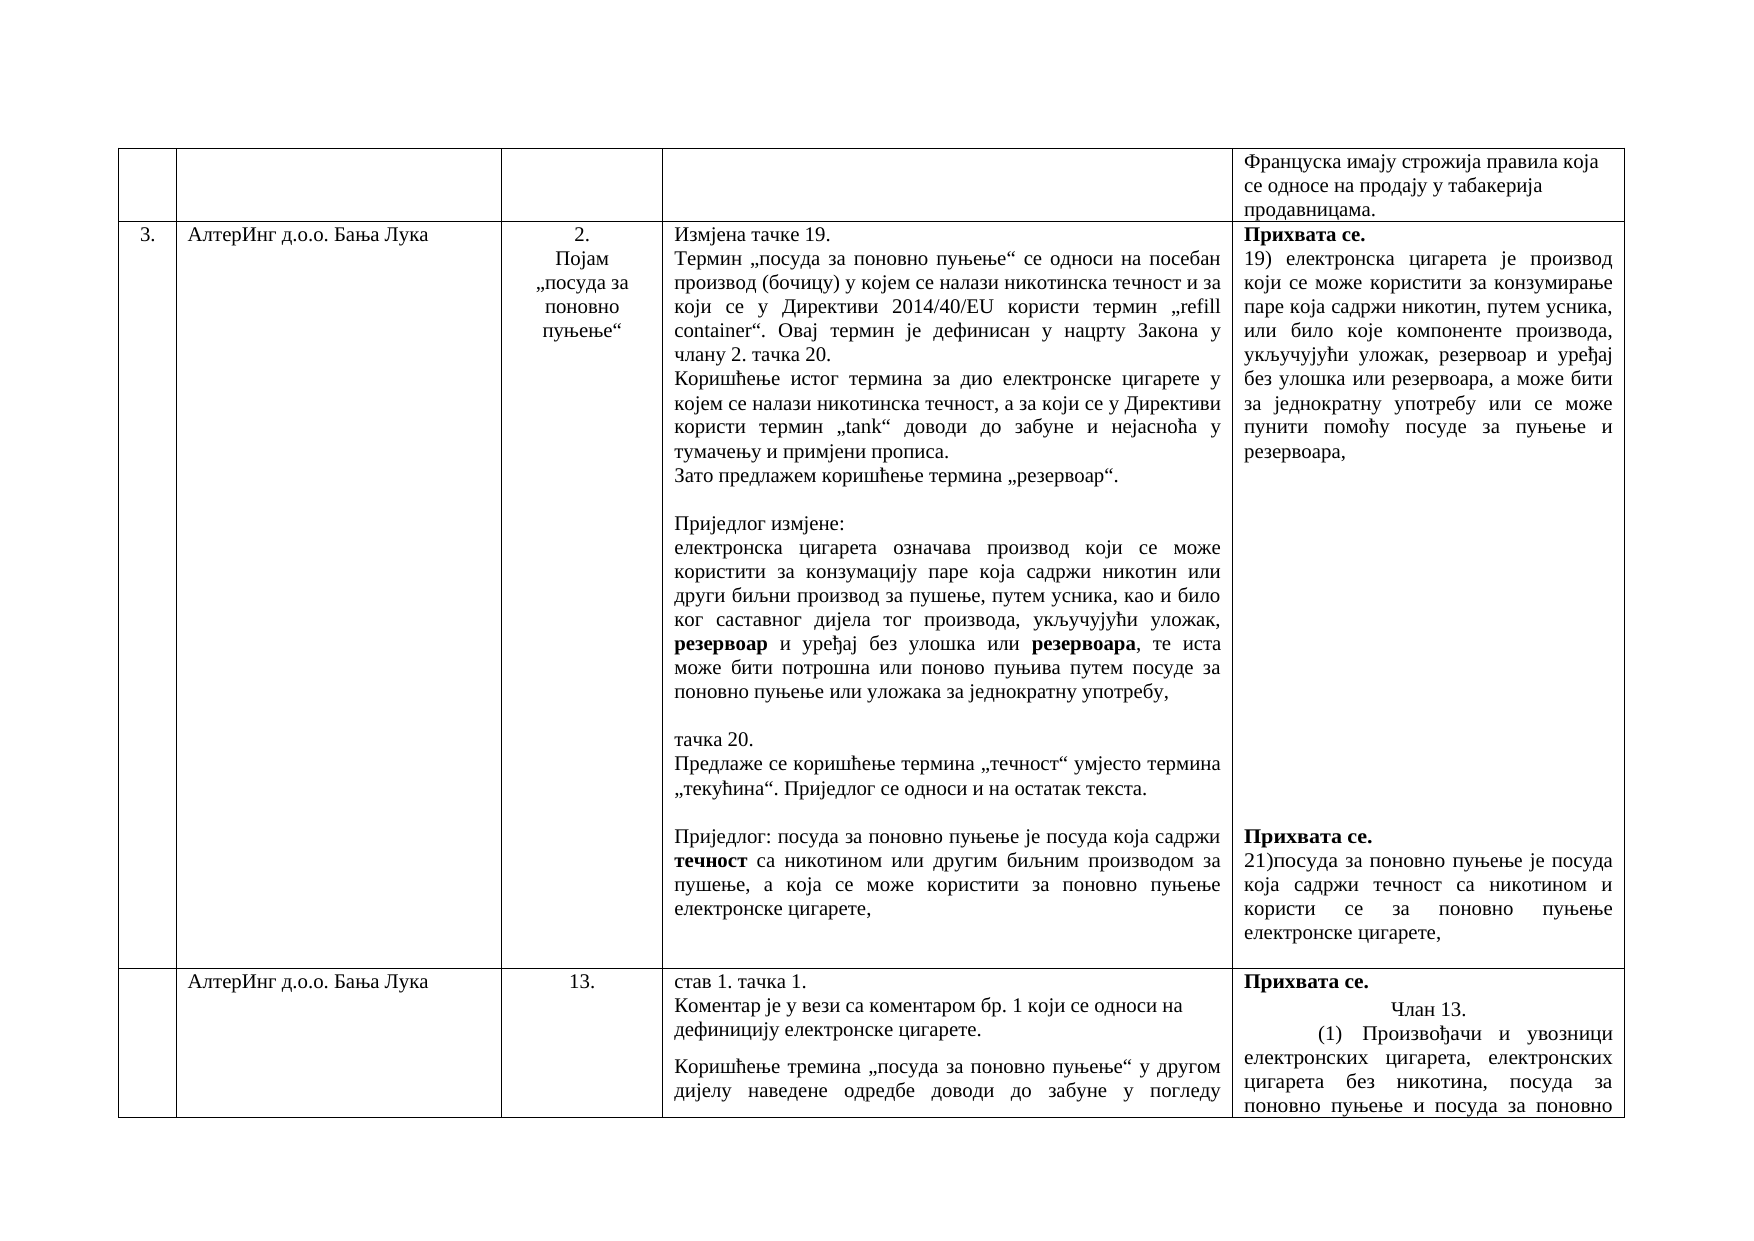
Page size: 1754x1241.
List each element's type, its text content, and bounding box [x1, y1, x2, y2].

table_cell 13. [502, 969, 662, 1117]
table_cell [663, 969, 1232, 1117]
table_cell АлтерИнг д.о.о. Бања Лука [177, 222, 501, 968]
table_cell Прихвата се. 19) електронска цигарета је производ који се може користити за конзумирање паре која садржи никотин, путем усника, или било које компоненте производа, укључујући уложак, резервоар и уређај без улошка или резервоара, а може бити за једнократну употребу или се може пунити помоћу посуде за пуњење и резервоара, Прихвата се. 21)посуда за поновно пуњење је посуда која садржи течност са никотином и користи се за поновно пуњење електронске цигарете, [1233, 222, 1624, 968]
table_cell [1233, 149, 1624, 221]
table_cell Измјена тачке 19. Термин „посуда за поновно пуњење“ се односи на посебан производ (бочицу) у којем се налази никотинска течност и за који се у Директиви 2014/40/EU користи термин „refill container“. Овај термин је дефинисан у нацрту Закона у члану 2. тачка 20. Коришћење истог термина за дио електронске цигарете у којем се налази никотинска течност, а за који се у Директиви користи термин „tank“ доводи до забуне и нејасноћа у тумачењу и примјени прописа. Зато предлажем коришћење термина „резервоар“. Приједлог измјене: електронска цигарета означава производ који се може користити за конзумацију паре која садржи никотин или други биљни производ за пушење, путем усника, као и било ког саставног дијела тог производа, укључујући уложак, резервоар и уређај без улошка или резервоара, те иста може бити потрошна или поново пуњива путем посуде за поновно пуњење или уложака за једнократну употребу, тачка 20. Предлаже се коришћење термина „течност“ умјесто термина „текућина“. Приједлог се односи и на остатак текста. Приједлог: посуда за поновно пуњење је посуда која садржи течност са никотином или другим биљним производом за пушење, а која се може користити за поновно пуњење електронске цигарете, [663, 222, 1232, 968]
table_cell 2. Појам „посуда за поновно пуњење“ [502, 222, 662, 968]
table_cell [502, 149, 662, 221]
table_cell 3. [119, 222, 176, 968]
table_cell [119, 969, 176, 1117]
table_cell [663, 149, 1232, 221]
table_cell [119, 149, 176, 221]
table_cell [177, 969, 501, 1117]
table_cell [177, 149, 501, 221]
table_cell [1233, 969, 1624, 1117]
